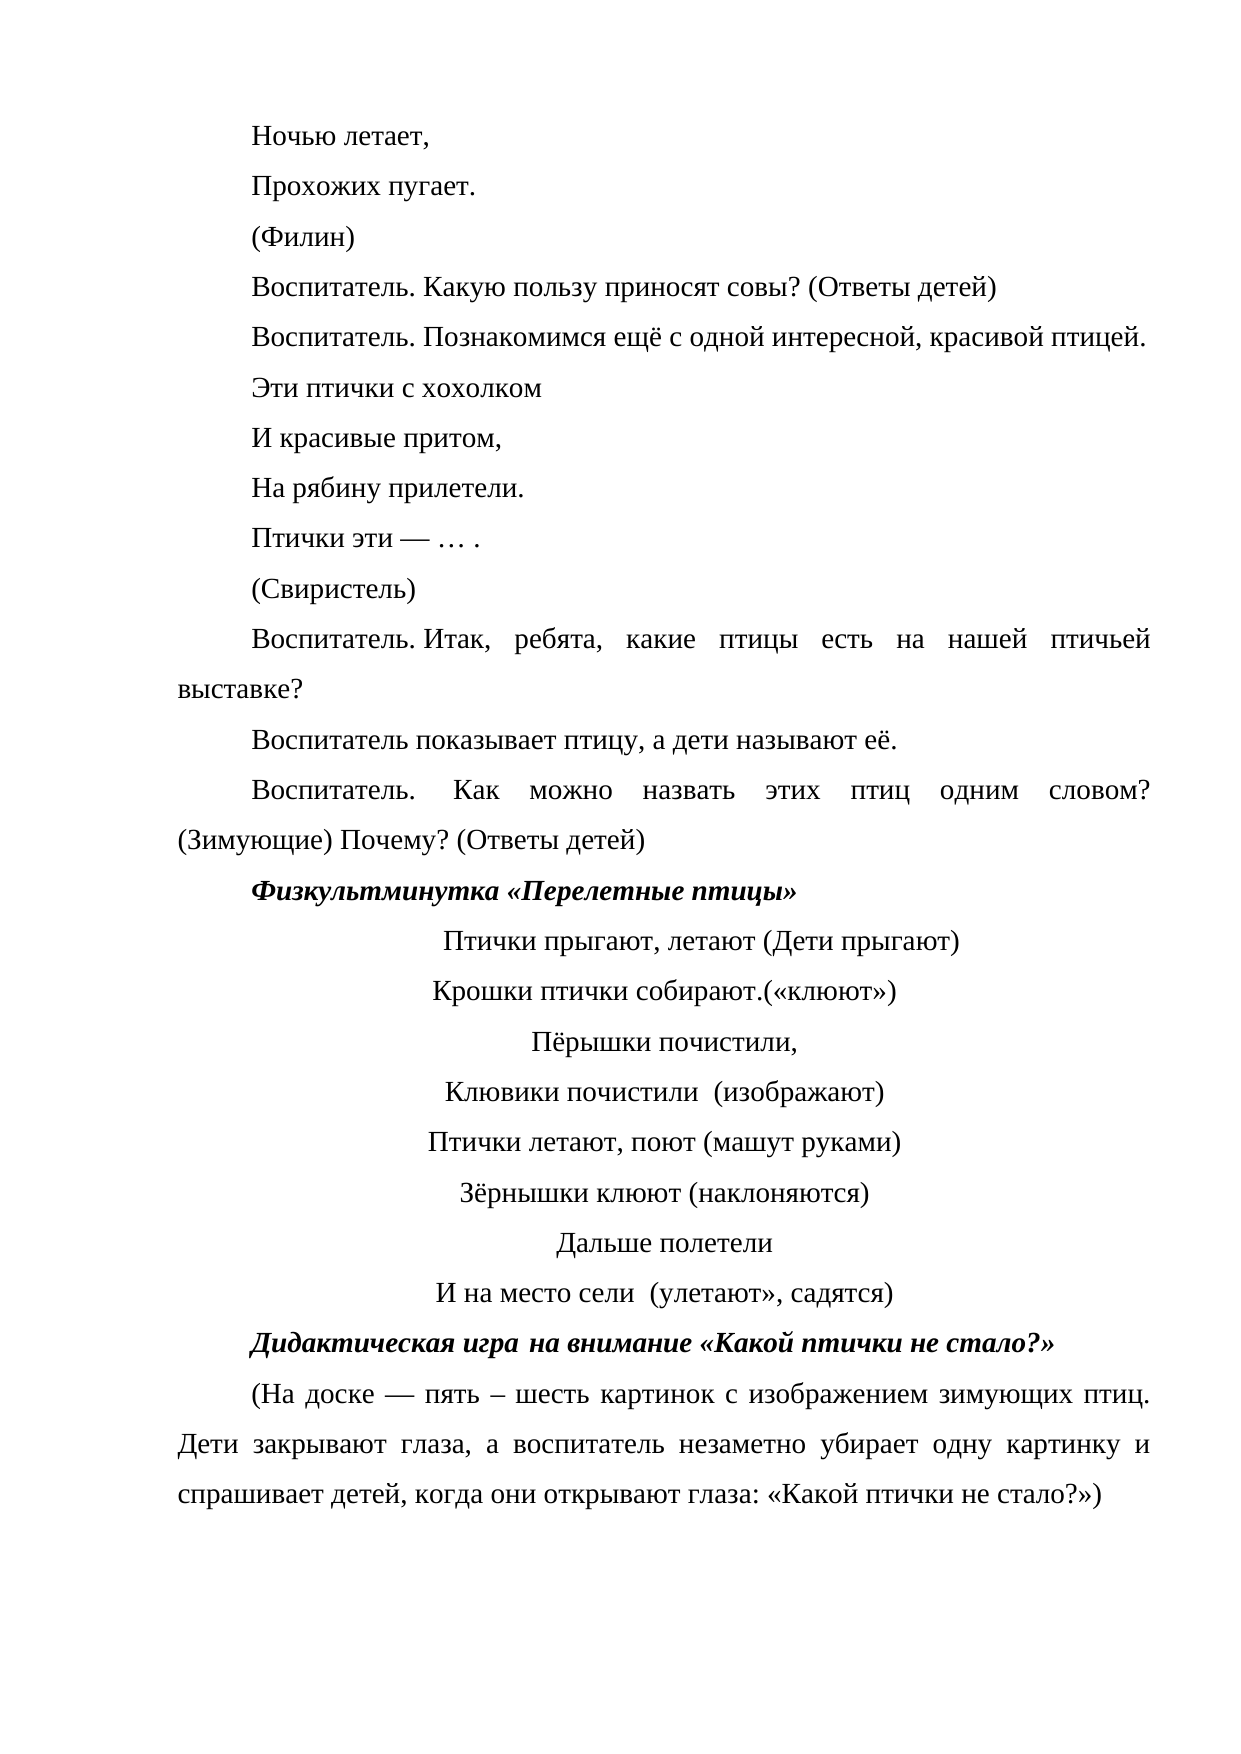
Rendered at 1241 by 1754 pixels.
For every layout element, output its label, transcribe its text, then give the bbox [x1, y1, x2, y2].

text На рябину прилетели. [177, 470, 1152, 504]
text Воспитатель показывает птицу, а дети называют её. [177, 722, 1152, 755]
text Физкультминутка «Перелетные птицы» [177, 873, 1152, 906]
text (На доске — пять – шесть картинок с изображением зимующих птиц. Дети закрывают глаза, а воспитатель незаметно убирает одну картинку и спрашивает детей, когда они открывают глаза: «Какой птички не стало?») [177, 1376, 1152, 1510]
text Воспитатель. Какую пользу приносят совы? (Ответы детей) [177, 269, 1152, 303]
text (Филин) [177, 219, 1152, 252]
text Дидактическая игра на внимание «Какой птички не стало?» [177, 1326, 1152, 1359]
text Эти птички с хохолком [177, 370, 1152, 403]
text Птички прыгают, летают (Дети прыгают) Крошки птички собирают.(«клюют») Пёрышки почистили, Клювики почистили (изображают) Птички летают, поют (машут руками) Зёрнышки клюют (наклоняются) Дальше полетели И на место сели (улетают», садятся) [177, 923, 1152, 1309]
text Воспитатель. Познакомимся ещё с одной интересной, красивой птицей. [177, 319, 1152, 353]
text Прохожих пугает. [177, 168, 1152, 202]
text (Свиристель) [177, 571, 1152, 604]
text И красивые притом, [177, 420, 1152, 453]
text Воспитатель. Итак, ребята, какие птицы есть на нашей птичьей выставке? [177, 621, 1152, 705]
text Воспитатель. Как можно назвать этих птиц одним словом? (Зимующие) Почему? (Ответы детей) [177, 772, 1152, 856]
text Ночью летает, [177, 118, 1152, 152]
text Птички эти — … . [177, 521, 1152, 554]
